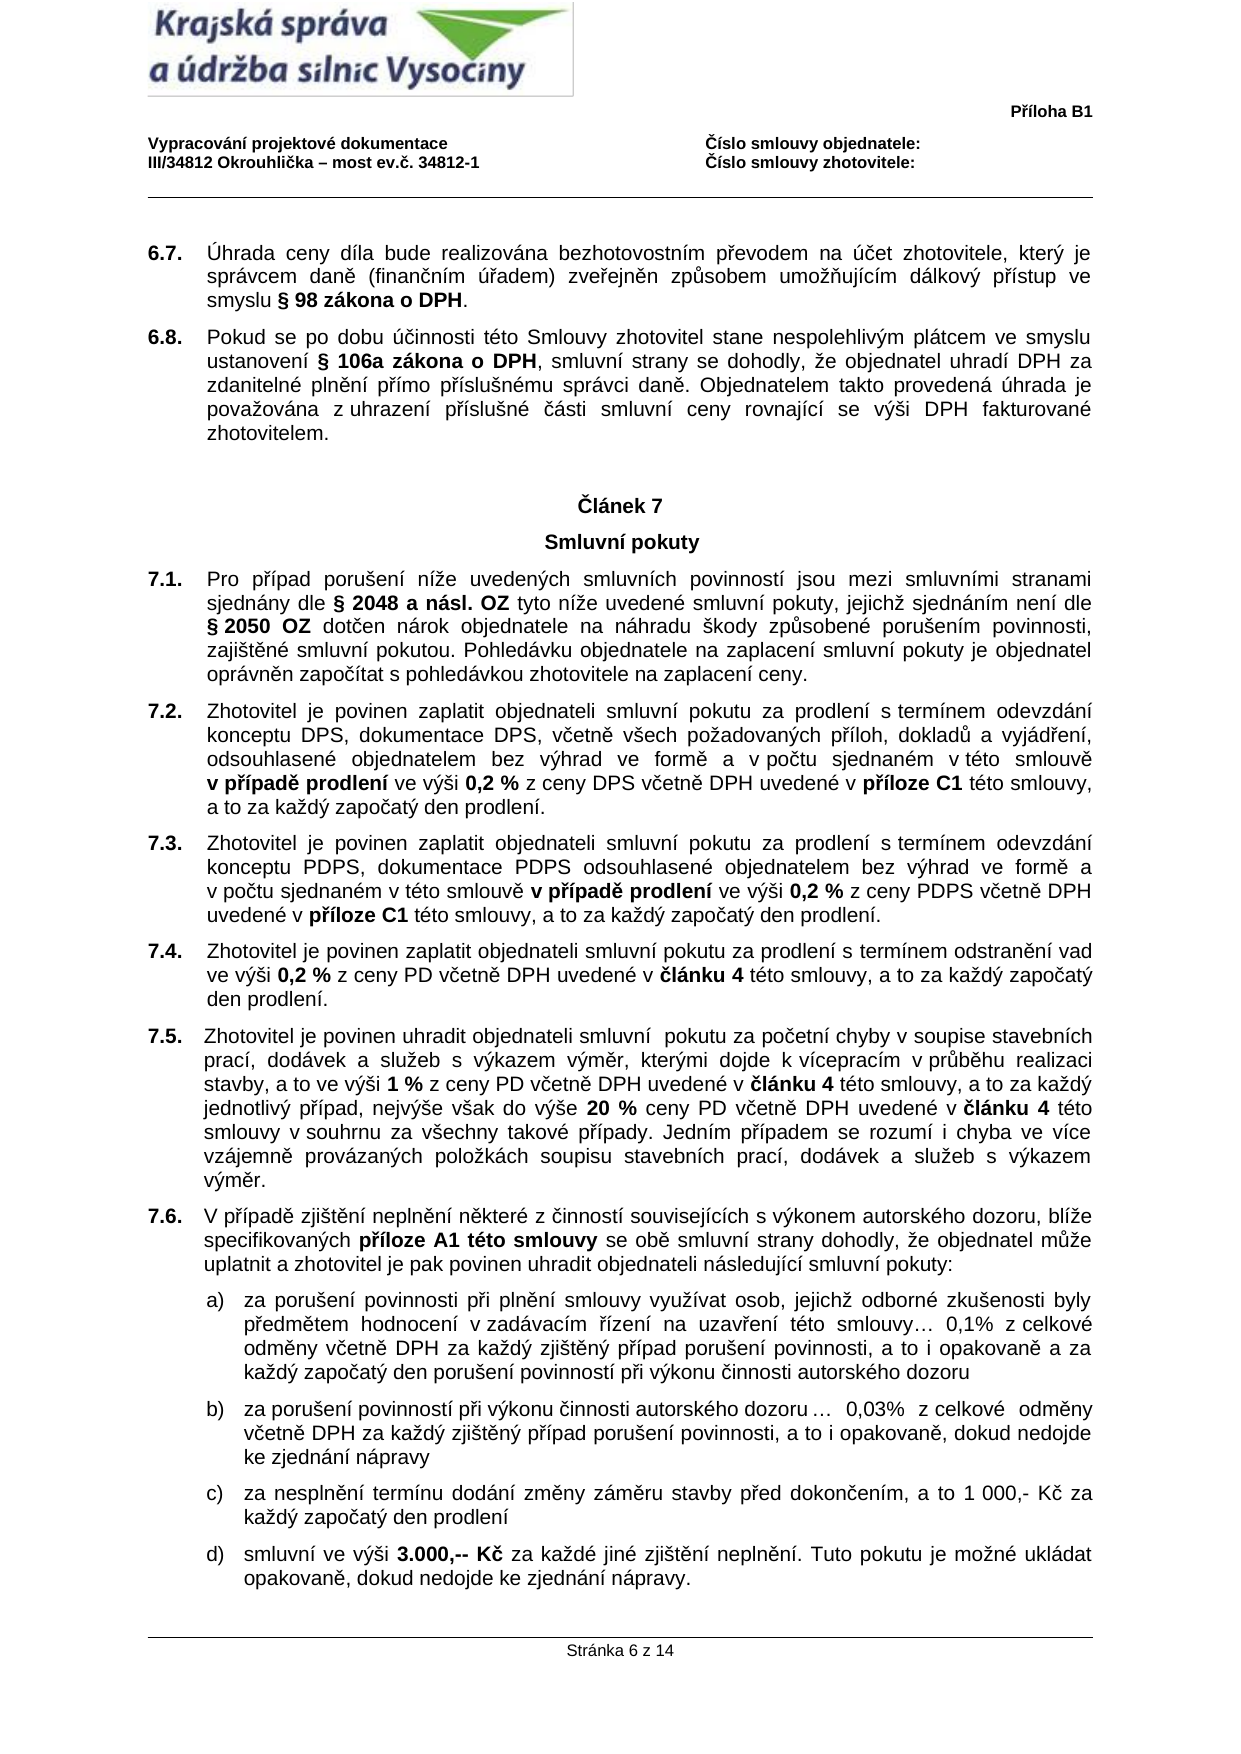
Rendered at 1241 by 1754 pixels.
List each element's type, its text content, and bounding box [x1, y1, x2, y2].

list Článek 7 [148, 493, 1093, 517]
list V případě zjištění neplnění některé z činností souvisejících s výkonem autorského dozoru, blíže specifikovaných příloze A1 této smlouvy se obě smluvní strany dohodly, že objednatel může uplatnit a zhotovitel je pak povinen uhradit objednateli následující smluvní pokuty: [148, 1204, 1093, 1276]
list Zhotovitel je povinen uhradit objednateli smluvní pokutu za početní chyby v soupise stavebních prací, dodávek a služeb s výkazem výměr, kterými dojde k vícepracím v průběhu realizaci stavby, a to ve výši 1 % z ceny PD včetně DPH uvedené v článku 4 této smlouvy, a to za každý jednotlivý případ, nejvýše však do výše 20 % ceny PD včetně DPH uvedené v článku 4 této smlouvy v souhrnu za všechny takové případy. Jedním případem se rozumí i chyba ve více vzájemně provázaných položkách soupisu stavebních prací, dodávek a služeb s výkazem výměr. [148, 1024, 1093, 1191]
list Pokud se po dobu účinnosti této Smlouvy zhotovitel stane nespolehlivým plátcem ve smyslu ustanovení § 106a zákona o DPH, smluvní strany se dohodly, že objednatel uhradí DPH za zdanitelné plnění přímo příslušnému správci daně. Objednatelem takto provedená úhrada je považována z uhrazení příslušné části smluvní ceny rovnající se výši DPH fakturované zhotovitelem. [148, 325, 1093, 444]
picture [147, 2, 574, 98]
list za porušení povinností při výkonu činnosti autorského dozoru … 0,03% z celkové odměny včetně DPH za každý zjištěný případ porušení povinnosti, a to i opakovaně, dokud nedojde ke zjednání nápravy [206, 1397, 1093, 1468]
list Zhotovitel je povinen zaplatit objednateli smluvní pokutu za prodlení s termínem odevzdání konceptu DPS, dokumentace DPS, včetně všech požadovaných příloh, dokladů a vyjádření, odsouhlasené objednatelem bez výhrad ve formě a v počtu sjednaném v této smlouvě v případě prodlení ve výši 0,2 % z ceny DPS včetně DPH uvedené v příloze C1 této smlouvy, a to za každý započatý den prodlení. [148, 699, 1093, 818]
list smluvní ve výši 3.000,-- Kč za každé jiné zjištění neplnění. Tuto pokutu je možné ukládat opakovaně, dokud nedojde ke zjednání nápravy. [206, 1541, 1093, 1589]
list Zhotovitel je povinen zaplatit objednateli smluvní pokutu za prodlení s termínem odstranění vad ve výši 0,2 % z ceny PD včetně DPH uvedené v článku 4 této smlouvy, a to za každý započatý den prodlení. [148, 939, 1093, 1011]
list Pro případ porušení níže uvedených smluvních povinností jsou mezi smluvními stranami sjednány dle § 2048 a násl. OZ tyto níže uvedené smluvní pokuty, jejichž sjednáním není dle § 2050 OZ dotčen nárok objednatele na náhradu škody způsobené porušením povinnosti, zajištěné smluvní pokutou. Pohledávku objednatele na zaplacení smluvní pokuty je objednatel oprávněn započítat s pohledávkou zhotovitele na zaplacení ceny. [148, 566, 1093, 686]
list Úhrada ceny díla bude realizována bezhotovostním převodem na účet zhotovitele, který je správcem daně (finančním úřadem) zveřejněn způsobem umožňujícím dálkový přístup ve smyslu § 98 zákona o DPH. [148, 240, 1093, 312]
list za porušení povinnosti při plnění smlouvy využívat osob, jejichž odborné zkušenosti byly předmětem hodnocení v zadávacím řízení na uzavření této smlouvy… 0,1% z celkové odměny včetně DPH za každý zjištěný případ porušení povinnosti, a to i opakovaně a za každý započatý den porušení povinností při výkonu činnosti autorského dozoru [206, 1288, 1093, 1384]
list Zhotovitel je povinen zaplatit objednateli smluvní pokutu za prodlení s termínem odevzdání konceptu PDPS, dokumentace PDPS odsouhlasené objednatelem bez výhrad ve formě a v počtu sjednaném v této smlouvě v případě prodlení ve výši 0,2 % z ceny PDPS včetně DPH uvedené v příloze C1 této smlouvy, a to za každý započatý den prodlení. [148, 831, 1093, 927]
list za nesplnění termínu dodání změny záměru stavby před dokončením, a to 1 000,- Kč za každý započatý den prodlení [206, 1481, 1093, 1529]
list Smluvní pokuty [148, 530, 1096, 554]
